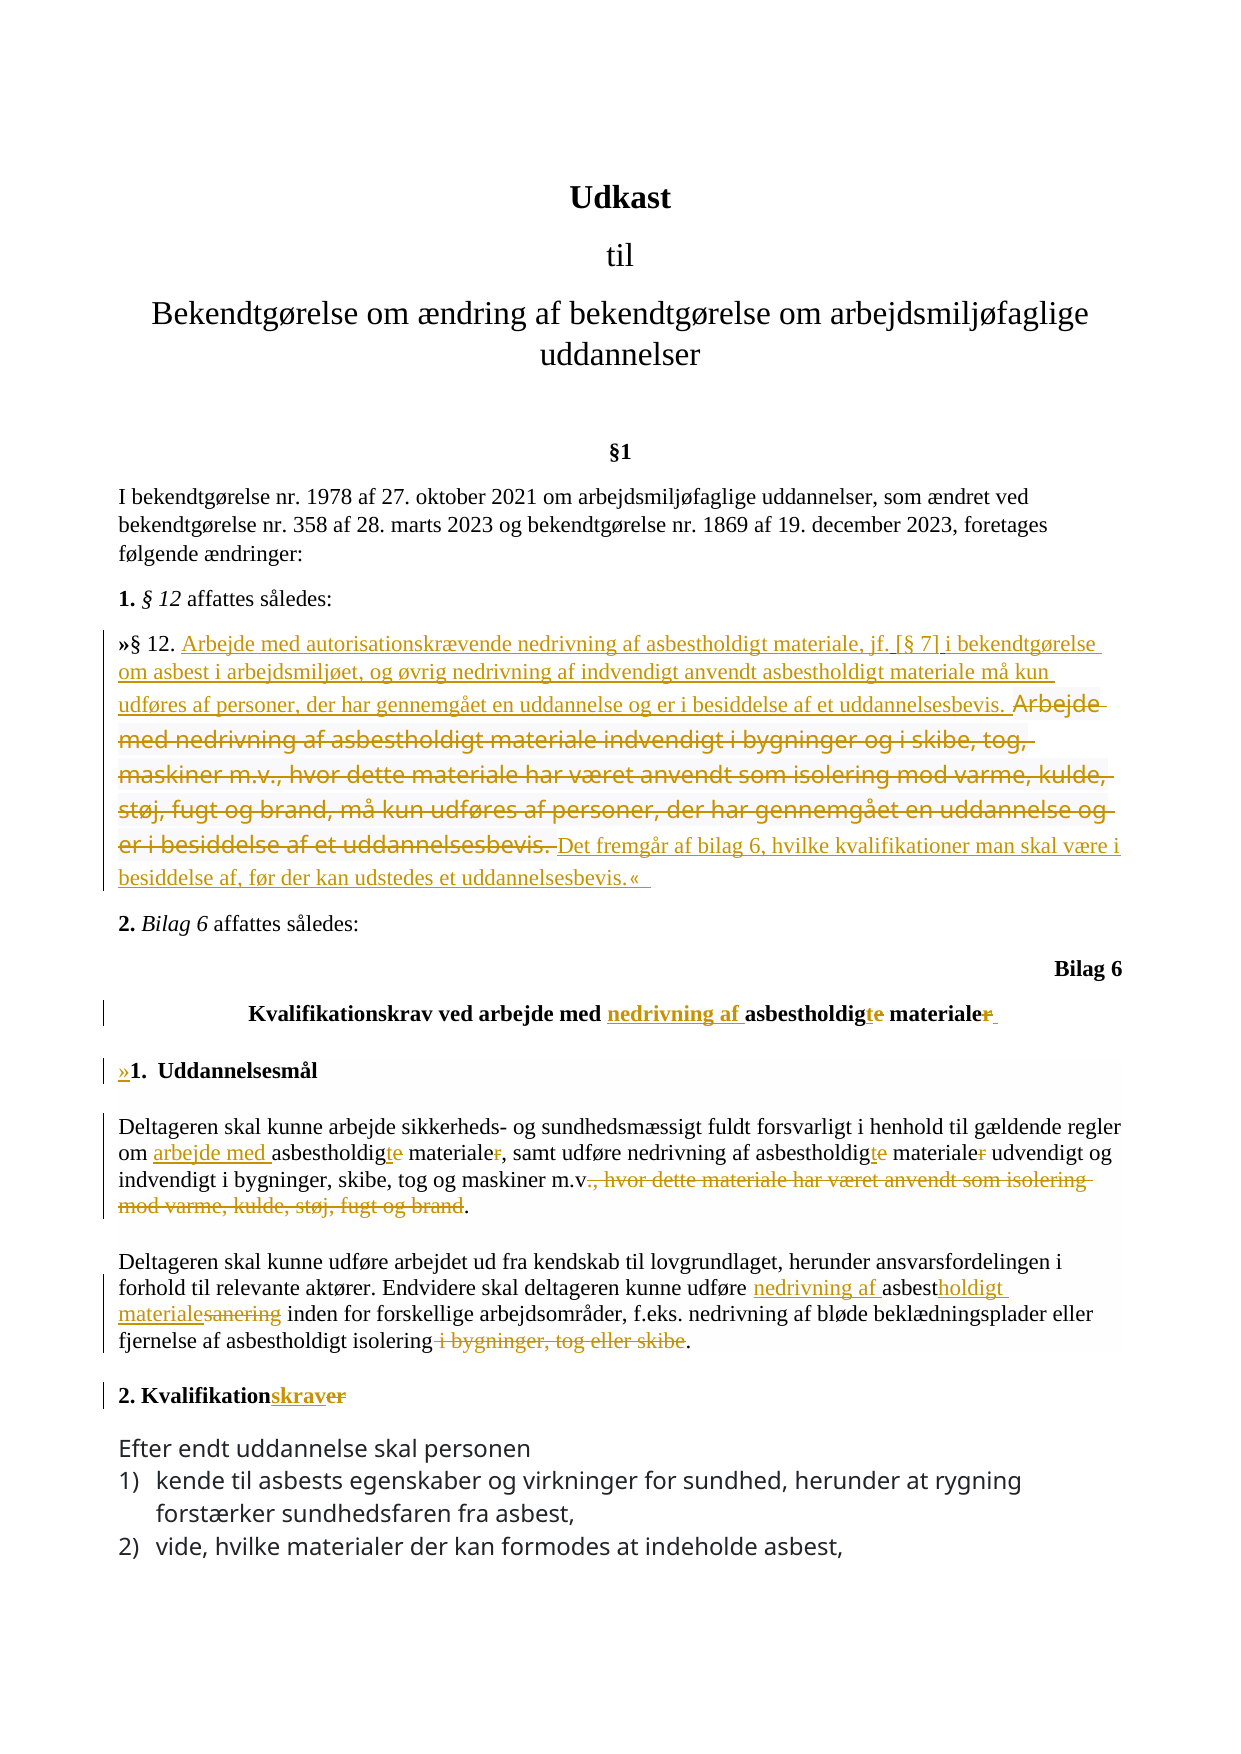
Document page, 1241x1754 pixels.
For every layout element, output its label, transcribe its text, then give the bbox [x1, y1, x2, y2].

text 2. Bilag 6 affattes således: [118, 910, 1122, 936]
list Efter endt uddannelse skal personen [118, 1432, 1122, 1464]
text til [118, 235, 1122, 273]
list kende til asbests egenskaber og virkninger for sundhed, herunder at rygning forstærker sundhedsfaren fra asbest, [118, 1464, 1122, 1529]
text Bekendtgørelse om ændring af bekendtgørelse om arbejdsmiljøfaglige uddannelser [118, 293, 1122, 373]
text Deltageren skal kunne arbejde sikkerheds- og sundhedsmæssigt fuldt forsvarligt i henhold til gældende regler om asbestholdig materiale, samt udføre nedrivning af asbestholdig materiale udvendigt og indvendigt i bygninger, skibe, tog og maskiner m.v. [118, 1113, 1122, 1218]
text I bekendtgørelse nr. 1978 af 27. oktober 2021 om arbejdsmiljøfaglige uddannelser, som ændret ved bekendtgørelse nr. 358 af 28. marts 2023 og bekendtgørelse nr. 1869 af 19. december 2023, foretages følgende ændringer: [118, 483, 1122, 566]
text Kvalifikationskrav ved arbejde med asbestholdig materiale [118, 1000, 1122, 1026]
text §1 [118, 438, 1122, 464]
text 1. Uddannelsesmål [118, 1058, 1122, 1084]
text Udkast [118, 177, 1122, 216]
text 2. Kvalifikation [118, 1382, 1122, 1409]
list vide, hvilke materialer der kan formodes at indeholde asbest, [118, 1529, 1122, 1562]
text Deltageren skal kunne udføre arbejdet ud fra kendskab til lovgrundlaget, herunder ansvarsfordelingen i forhold til relevante aktører. Endvidere skal deltageren kunne udføre asbest inden for forskellige arbejdsområder, f.eks. nedrivning af bløde beklædningsplader eller fjernelse af asbestholdigt isolering. [118, 1248, 1122, 1353]
text 1. § 12 affattes således: [118, 585, 1122, 611]
text Bilag 6 [118, 955, 1122, 981]
text »§ 12. [118, 630, 1122, 891]
